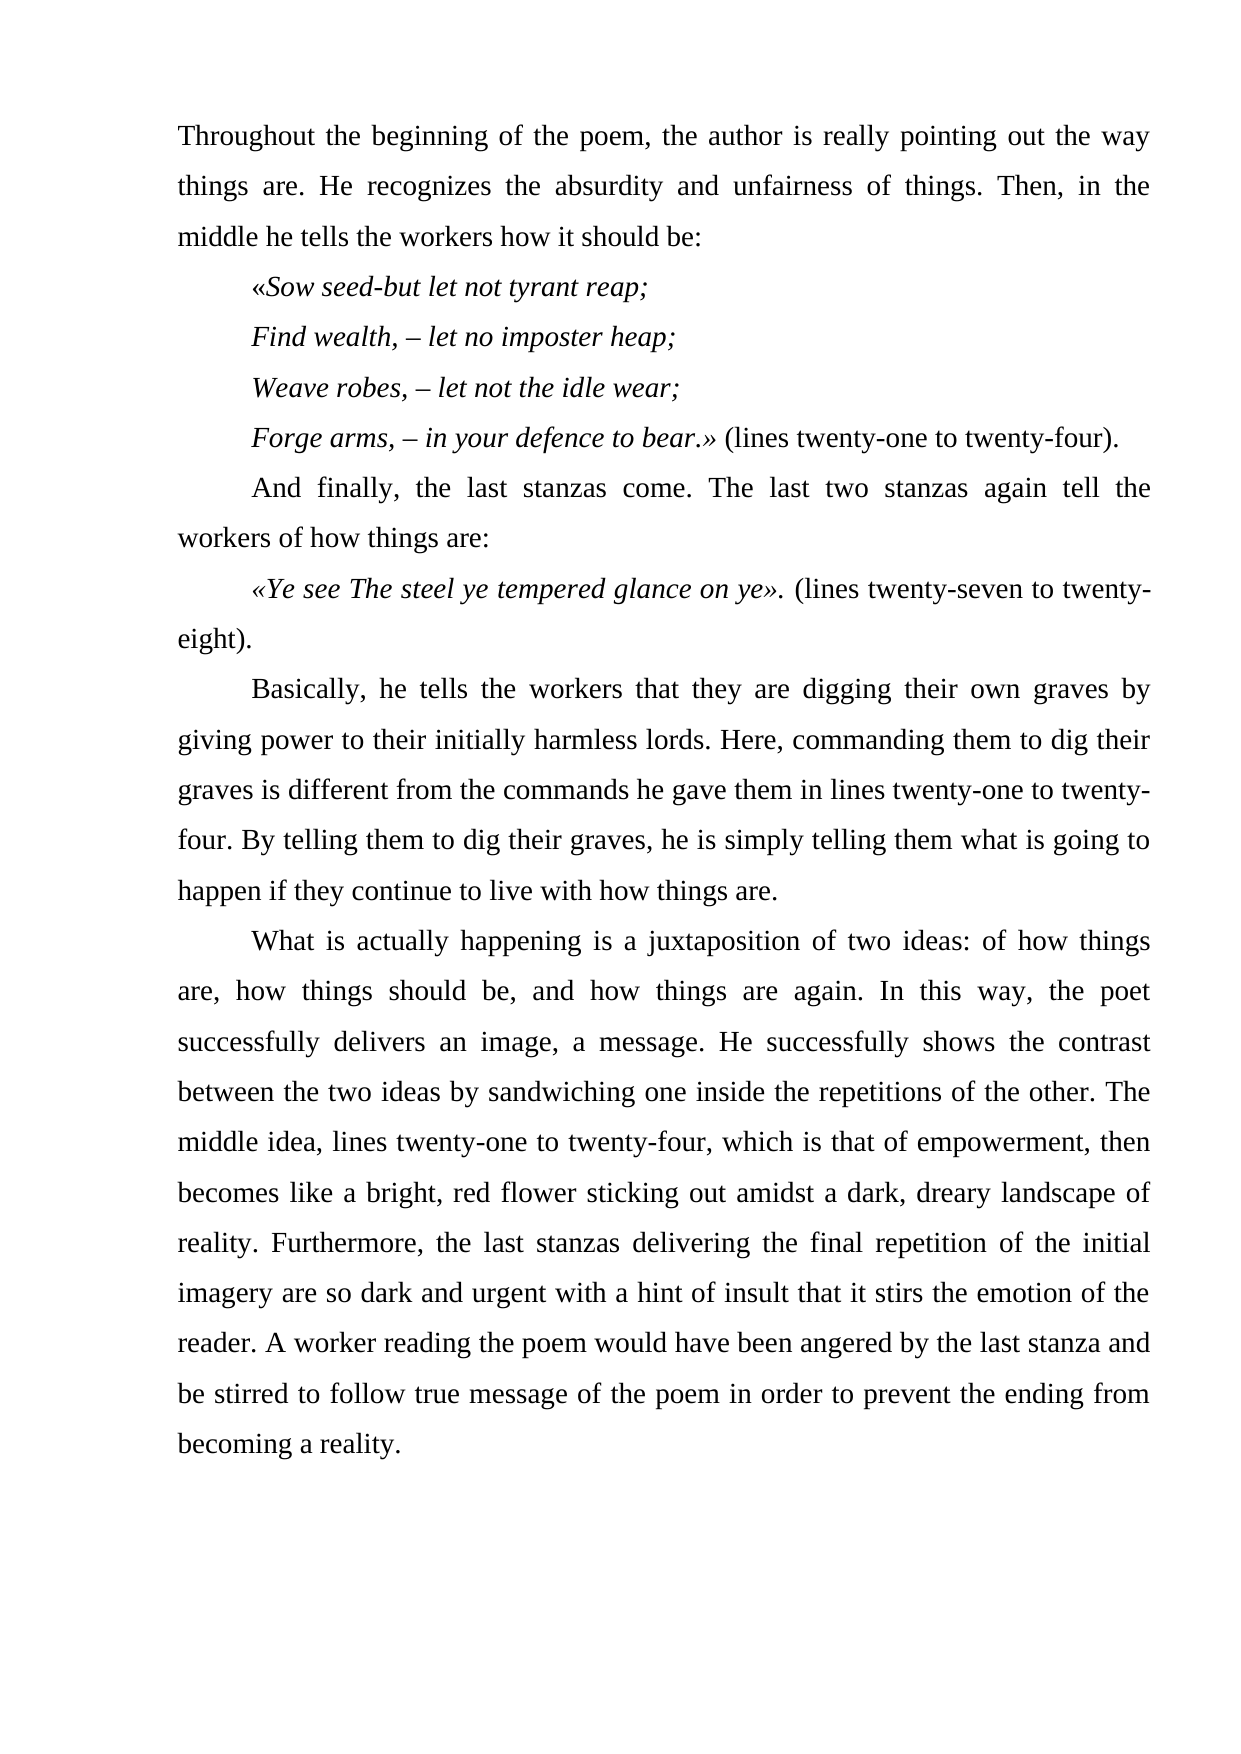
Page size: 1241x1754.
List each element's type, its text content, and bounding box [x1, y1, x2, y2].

text Weave robes, – let not the idle wear; [177, 370, 1152, 403]
text «Ye see The steel ye tempered glance on ye». (lines twenty-seven to twenty-eight). [177, 571, 1152, 655]
text Find wealth, – let no imposter heap; [177, 319, 1152, 353]
text And finally, the last stanzas come. The last two stanzas again tell the workers of how things are: [177, 470, 1152, 554]
text «Sow seed-but let not tyrant reap; [177, 269, 1152, 303]
text What is actually happening is a juxtaposition of two ideas: of how things are, how things should be, and how things are again. In this way, the poet successfully delivers an image, a message. He successfully shows the contrast between the two ideas by sandwiching one inside the repetitions of the other. The middle idea, lines twenty-one to twenty-four, which is that of empowerment, then becomes like a bright, red flower sticking out amidst a dark, dreary landscape of reality. Furthermore, the last stanzas delivering the final repetition of the initial imagery are so dark and urgent with a hint of insult that it stirs the emotion of the reader. A worker reading the poem would have been angered by the last stanza and be stirred to follow true message of the poem in order to prevent the ending from becoming a reality. [177, 923, 1152, 1460]
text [177, 118, 1152, 252]
text Basically, he tells the workers that they are digging their own graves by giving power to their initially harmless lords. Here, commanding them to dig their graves is different from the commands he gave them in lines twenty-one to twenty-four. By telling them to dig their graves, he is simply telling them what is going to happen if they continue to live with how things are. [177, 672, 1152, 906]
text Forge arms, – in your defence to bear.» (lines twenty-one to twenty-four). [177, 420, 1152, 453]
